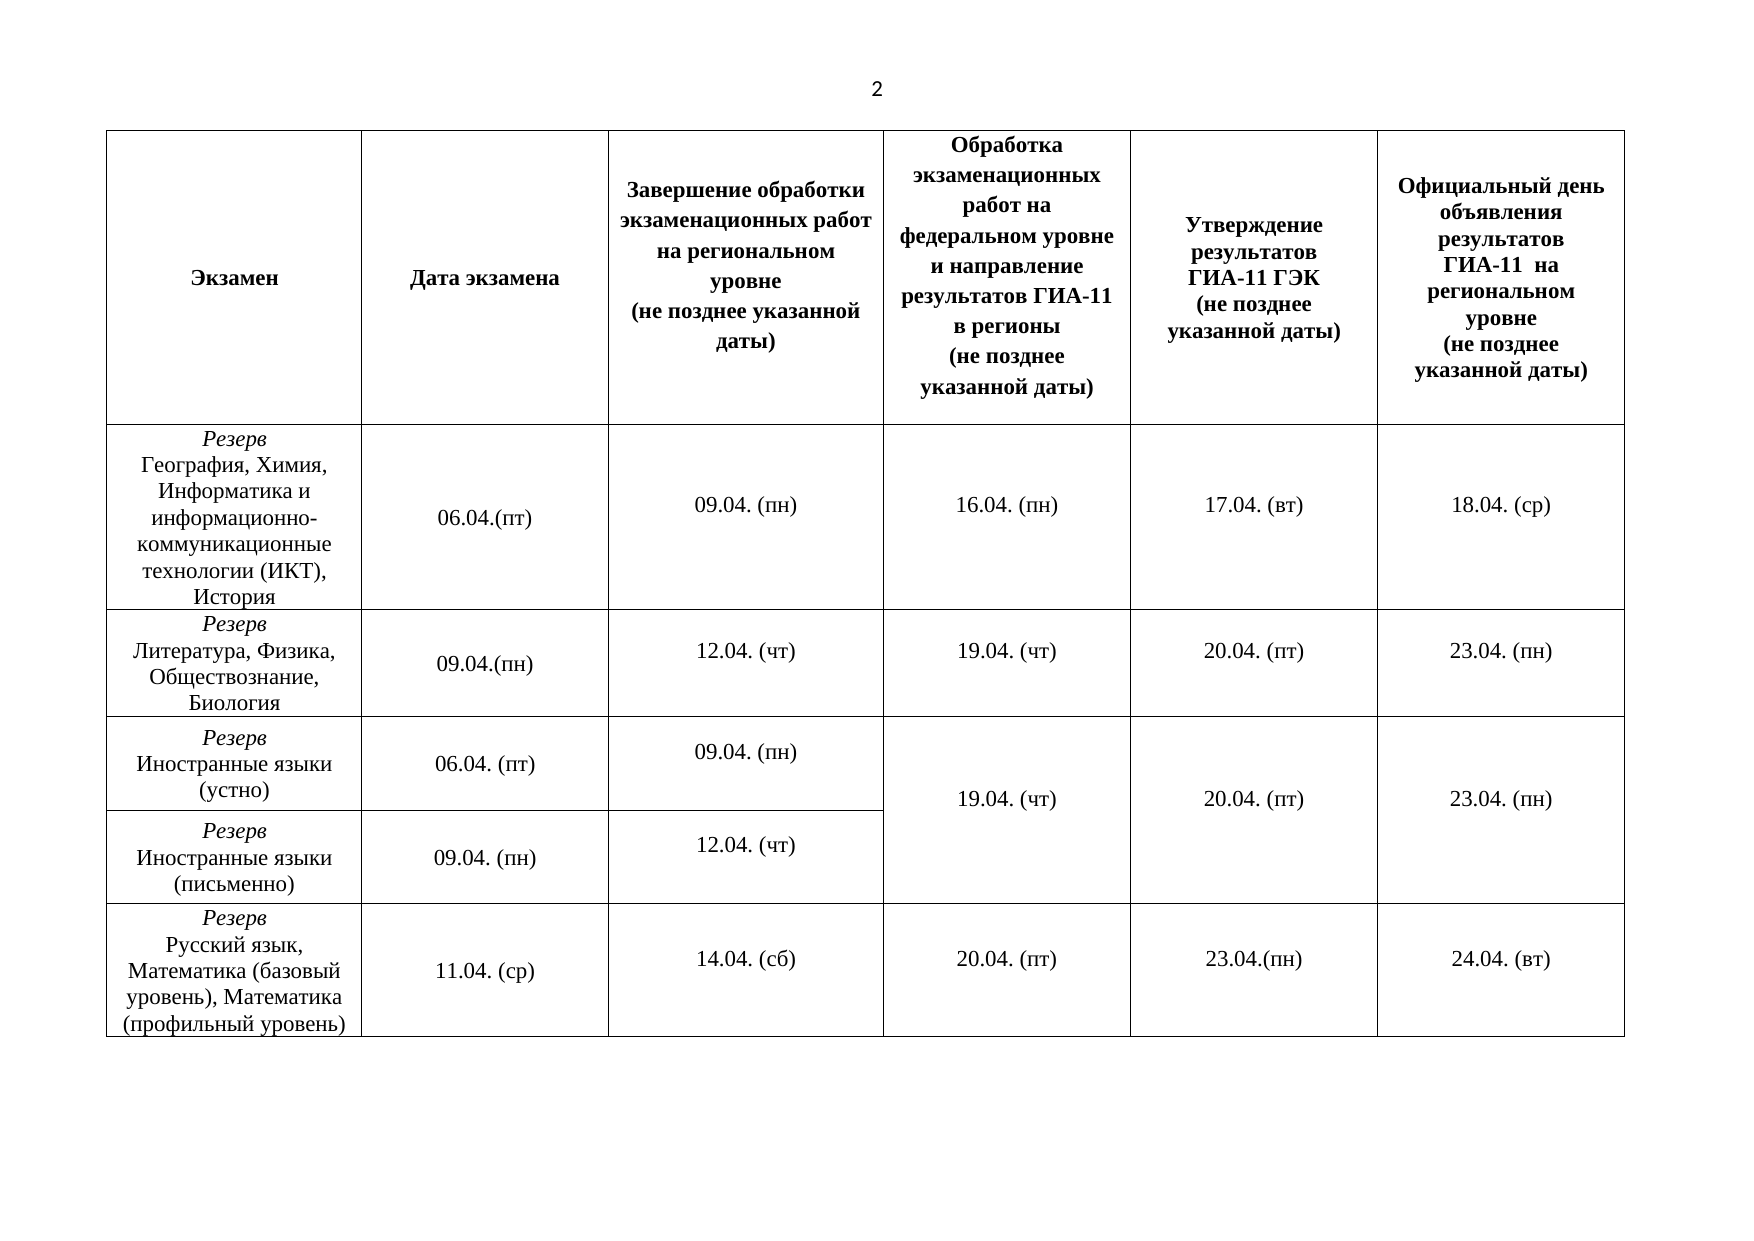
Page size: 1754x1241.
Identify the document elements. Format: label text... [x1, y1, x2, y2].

table_cell 11.04. (ср) [362, 904, 608, 1036]
table_cell 09.04. (пн) [609, 425, 883, 609]
table_cell 19.04. (чт) [884, 610, 1130, 716]
table_cell 20.04. (пт) [1131, 610, 1377, 716]
table_header Завершение обработки экзаменационных работ на региональном уровне (не позднее указанной даты) [609, 131, 883, 424]
table_header Дата экзамена [362, 131, 608, 424]
table_cell 23.04. (пн) [1378, 717, 1624, 903]
table_cell Резерв Иностранные языки (устно) [107, 717, 361, 809]
table_cell 17.04. (вт) [1131, 425, 1377, 609]
table_cell 19.04. (чт) [884, 717, 1130, 903]
table_cell 06.04.(пт) [362, 425, 608, 609]
table_cell 14.04. (сб) [609, 904, 883, 1036]
table_cell 23.04. (пн) [1378, 610, 1624, 716]
table_cell Резерв Русский язык, Математика (базовый уровень), Математика (профильный уровень) [107, 904, 361, 1036]
table_cell Резерв География, Химия, Информатика и информационно-коммуникационные технологии (ИКТ), История [107, 425, 361, 609]
table_header Утверждение результатов ГИА-11 ГЭК (не позднее указанной даты) [1131, 131, 1377, 424]
table_cell 09.04. (пн) [362, 811, 608, 903]
table_cell 20.04. (пт) [1131, 717, 1377, 903]
table_cell 12.04. (чт) [609, 811, 883, 903]
table_cell 23.04.(пн) [1131, 904, 1377, 1036]
table_cell 09.04. (пн) [609, 717, 883, 809]
table_cell Резерв Литература, Физика, Обществознание, Биология [107, 610, 361, 716]
table_cell 24.04. (вт) [1378, 904, 1624, 1036]
table_cell Резерв Иностранные языки (письменно) [107, 811, 361, 903]
table_header Обработка экзаменационных работ на федеральном уровне и направление результатов ГИА-11 в регионы (не позднее указанной даты) [884, 131, 1130, 424]
table_header Экзамен [107, 131, 361, 424]
table_cell 16.04. (пн) [884, 425, 1130, 609]
table_header Официальный день объявления результатов ГИА-11 на региональном уровне (не позднее указанной даты) [1378, 131, 1624, 424]
table_cell 09.04.(пн) [362, 610, 608, 716]
table_cell 20.04. (пт) [884, 904, 1130, 1036]
table_cell 18.04. (ср) [1378, 425, 1624, 609]
table_cell 06.04. (пт) [362, 717, 608, 809]
table_cell 12.04. (чт) [609, 610, 883, 716]
